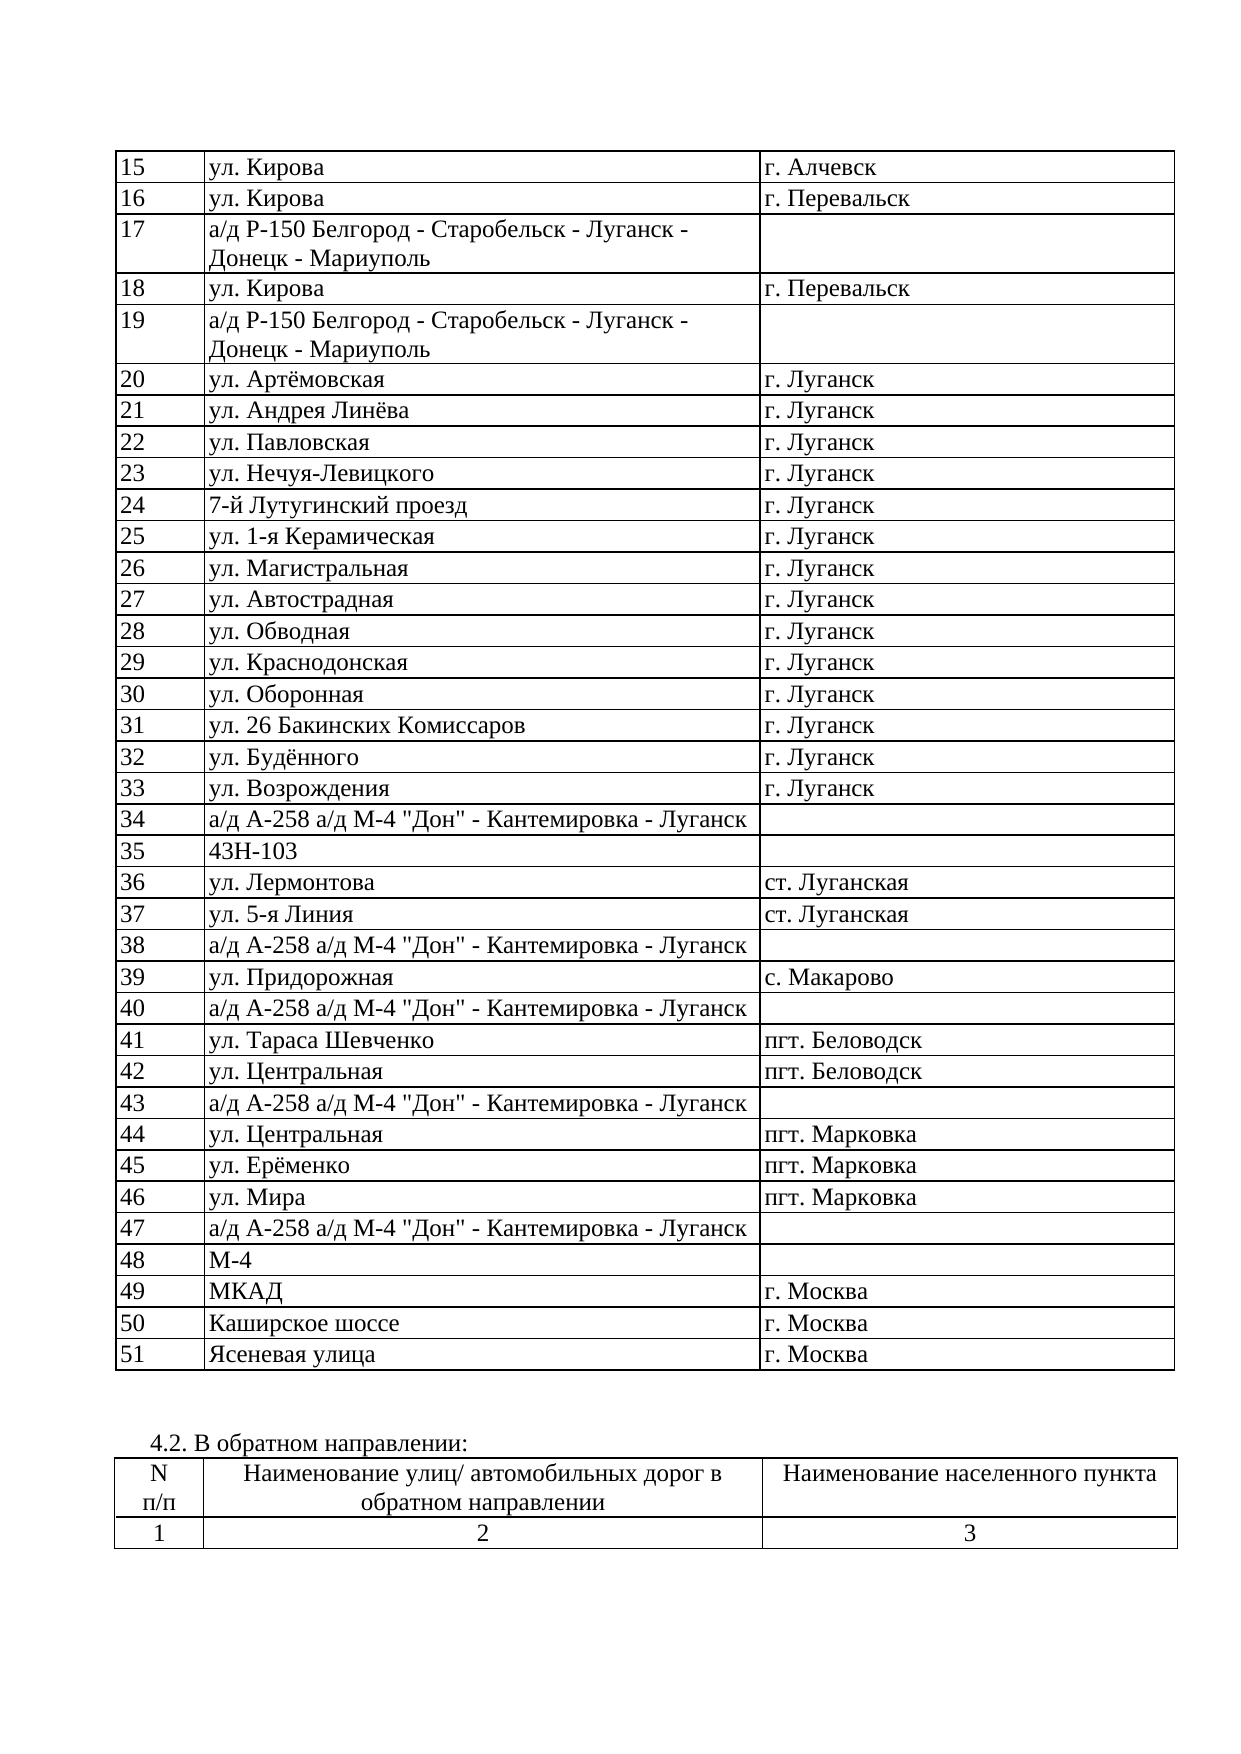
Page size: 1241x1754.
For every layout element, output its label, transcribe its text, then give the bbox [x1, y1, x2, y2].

table_cell г. Луганск [761, 710, 1174, 740]
table_cell ул. Кирова [205, 183, 759, 213]
table_cell [761, 1213, 1174, 1243]
table_cell г. Луганск [761, 521, 1174, 551]
table_cell г. Луганск [761, 553, 1174, 583]
table_cell пгт. Марковка [761, 1151, 1174, 1180]
table_cell г. Луганск [761, 396, 1174, 425]
table_cell г. Перевальск [761, 274, 1174, 303]
table_cell ст. Луганская [761, 867, 1174, 897]
table_cell ул. Центральная [205, 1056, 759, 1086]
table_cell с. Макарово [761, 962, 1174, 992]
table_cell ул. 1-я Керамическая [205, 521, 759, 551]
table_cell ул. Будённого [205, 742, 759, 771]
table_cell 7-й Лутугинский проезд [205, 490, 759, 520]
table_cell 46 [117, 1182, 204, 1212]
table_cell 29 [117, 647, 204, 677]
table_cell ул. Возрождения [205, 773, 759, 803]
table_cell ул. 5-я Линия [205, 899, 759, 929]
table_cell 41 [117, 1025, 204, 1054]
table_cell 36 [117, 867, 204, 897]
table_cell 34 [117, 805, 204, 834]
table_cell г. Луганск [761, 647, 1174, 677]
table_cell [761, 930, 1174, 960]
table_cell ул. Мира [205, 1182, 759, 1212]
table_cell пгт. Марковка [761, 1182, 1174, 1212]
table_cell МКАД [205, 1276, 759, 1306]
table_cell ул. Андрея Линёва [205, 396, 759, 425]
table_cell 23 [117, 458, 204, 488]
table_cell г. Алчевск [761, 152, 1174, 181]
table_cell г. Москва [761, 1339, 1174, 1369]
table_cell 21 [117, 396, 204, 425]
table_cell г. Перевальск [761, 183, 1174, 213]
table_cell [761, 993, 1174, 1023]
table_cell 32 [117, 742, 204, 771]
table_cell 22 [117, 427, 204, 457]
table_cell г. Луганск [761, 616, 1174, 646]
table_cell 27 [117, 584, 204, 614]
table_cell г. Луганск [761, 364, 1174, 394]
table_cell пгт. Беловодск [761, 1025, 1174, 1054]
table_cell ст. Луганская [761, 899, 1174, 929]
table_cell ул. Артёмовская [205, 364, 759, 394]
table_cell 17 [117, 215, 204, 272]
table_cell 30 [117, 679, 204, 708]
table_cell 18 [117, 274, 204, 303]
table_cell Ясеневая улица [205, 1339, 759, 1369]
table_cell 31 [117, 710, 204, 740]
table_cell ул. Оборонная [205, 679, 759, 708]
table_cell г. Луганск [761, 773, 1174, 803]
table_cell ул. Тараса Шевченко [205, 1025, 759, 1054]
table_cell ул. Павловская [205, 427, 759, 457]
table_header Наименование населенного пункта [763, 1459, 1177, 1516]
table_cell а/д А-258 а/д М-4 "Дон" - Кантемировка - Луганск [205, 930, 759, 960]
table_cell [761, 1088, 1174, 1117]
table_cell 19 [117, 305, 204, 362]
table_cell 37 [117, 899, 204, 929]
table_header N п/п [115, 1459, 203, 1516]
table_cell 49 [117, 1276, 204, 1306]
table_cell г. Луганск [761, 427, 1174, 457]
table_cell [761, 836, 1174, 866]
table_cell М-4 [205, 1245, 759, 1275]
table_cell а/д А-258 а/д М-4 "Дон" - Кантемировка - Луганск [205, 993, 759, 1023]
table_cell [761, 215, 1174, 272]
table_cell г. Луганск [761, 490, 1174, 520]
table_cell ул. Ерёменко [205, 1151, 759, 1180]
table_cell 39 [117, 962, 204, 992]
table_cell г. Луганск [761, 742, 1174, 771]
table_cell ул. Автострадная [205, 584, 759, 614]
table_cell 35 [117, 836, 204, 866]
table_cell 47 [117, 1213, 204, 1243]
table_cell а/д Р-150 Белгород - Старобельск - Луганск - Донецк - Мариуполь [205, 305, 759, 362]
table_cell 50 [117, 1308, 204, 1338]
table_cell 16 [117, 183, 204, 213]
table_cell 33 [117, 773, 204, 803]
table_cell а/д А-258 а/д М-4 "Дон" - Кантемировка - Луганск [205, 805, 759, 834]
table_cell [761, 805, 1174, 834]
table_cell пгт. Беловодск [761, 1056, 1174, 1086]
table_cell 20 [117, 364, 204, 394]
table_cell 15 [117, 152, 204, 181]
table_cell 1 [115, 1517, 203, 1547]
table_cell 26 [117, 553, 204, 583]
table_cell ул. Кирова [205, 152, 759, 181]
table_cell а/д А-258 а/д М-4 "Дон" - Кантемировка - Луганск [205, 1213, 759, 1243]
table_cell 42 [117, 1056, 204, 1086]
table_cell 43Н-103 [205, 836, 759, 866]
table_cell пгт. Марковка [761, 1119, 1174, 1149]
table_cell 24 [117, 490, 204, 520]
table_cell 51 [117, 1339, 204, 1369]
table_cell ул. Кирова [205, 274, 759, 303]
table_cell ул. Лермонтова [205, 867, 759, 897]
table_cell 40 [117, 993, 204, 1023]
table_cell [761, 305, 1174, 362]
table_cell ул. Краснодонская [205, 647, 759, 677]
table_cell ул. Нечуя-Левицкого [205, 458, 759, 488]
table_cell 28 [117, 616, 204, 646]
table_cell 44 [117, 1119, 204, 1149]
text 4.2. В обратном направлении: [150, 1428, 1090, 1457]
table_cell ул. Обводная [205, 616, 759, 646]
table_cell г. Москва [761, 1308, 1174, 1338]
table_cell ул. Центральная [205, 1119, 759, 1149]
table_cell г. Луганск [761, 458, 1174, 488]
table_cell ул. Магистральная [205, 553, 759, 583]
table_cell 3 [763, 1516, 1177, 1547]
table_cell г. Луганск [761, 679, 1174, 708]
table_cell 2 [204, 1518, 762, 1547]
table_cell 43 [117, 1088, 204, 1117]
table_cell 48 [117, 1245, 204, 1275]
table_cell ул. Придорожная [205, 962, 759, 992]
table_cell ул. 26 Бакинских Комиссаров [205, 710, 759, 740]
table_cell [761, 1245, 1174, 1275]
table_cell г. Луганск [761, 584, 1174, 614]
table_cell 38 [117, 930, 204, 960]
table_cell Каширское шоссе [205, 1308, 759, 1338]
table_cell г. Москва [761, 1276, 1174, 1306]
table_cell 45 [117, 1151, 204, 1180]
table_cell а/д А-258 а/д М-4 "Дон" - Кантемировка - Луганск [205, 1088, 759, 1117]
table_cell 25 [117, 521, 204, 551]
table_cell а/д Р-150 Белгород - Старобельск - Луганск - Донецк - Мариуполь [205, 215, 759, 272]
table_header Наименование улиц/ автомобильных дорог в обратном направлении [204, 1459, 762, 1516]
